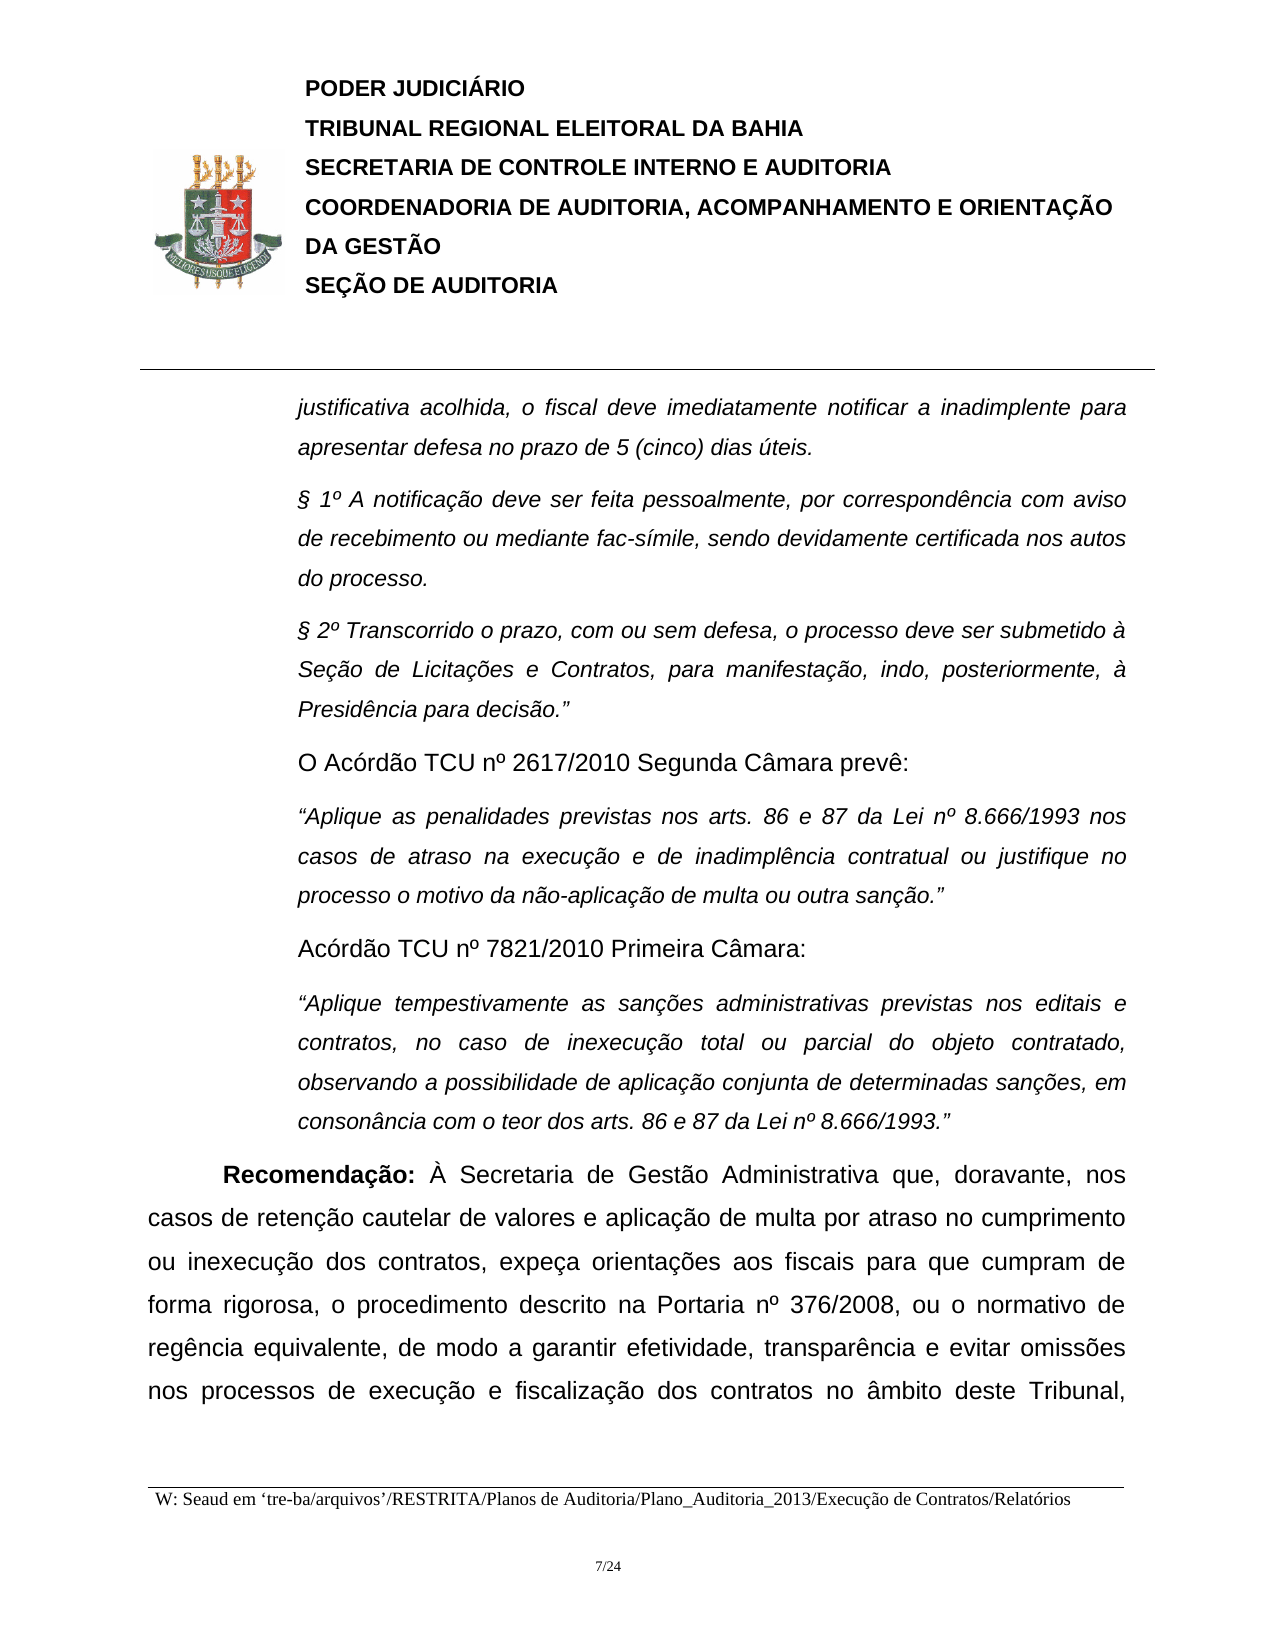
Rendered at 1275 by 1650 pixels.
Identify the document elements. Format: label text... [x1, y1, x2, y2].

picture [152, 149, 286, 295]
text O Acórdão TCU nº 2617/2010 Segunda Câmara prevê: [298, 748, 1127, 776]
text Acórdão TCU nº 7821/2010 Primeira Câmara: [298, 934, 1127, 963]
text “Aplique as penalidades previstas nos arts. 86 e 87 da Lei nº 8.666/1993 nos casos de atraso na execução e de inadimplência contratual ou justifique no processo o motivo da não-aplicação de multa ou outra sanção.” [298, 803, 1127, 908]
text § 1º A notificação deve ser feita pessoalmente, por correspondência com aviso de recebimento ou mediante fac-símile, sendo devidamente certificada nos autos do processo. [298, 486, 1127, 591]
text “Aplique tempestivamente as sanções administrativas previstas nos editais e contratos, no caso de inexecução total ou parcial do objeto contratado, observando a possibilidade de aplicação conjunta de determinadas sanções, em consonância com o teor dos arts. 86 e 87 da Lei nº 8.666/1993.” [298, 990, 1127, 1134]
text § 2º Transcorrido o prazo, com ou sem defesa, o processo deve ser submetido à Seção de Licitações e Contratos, para manifestação, indo, posteriormente, à Presidência para decisão.” [298, 617, 1127, 722]
